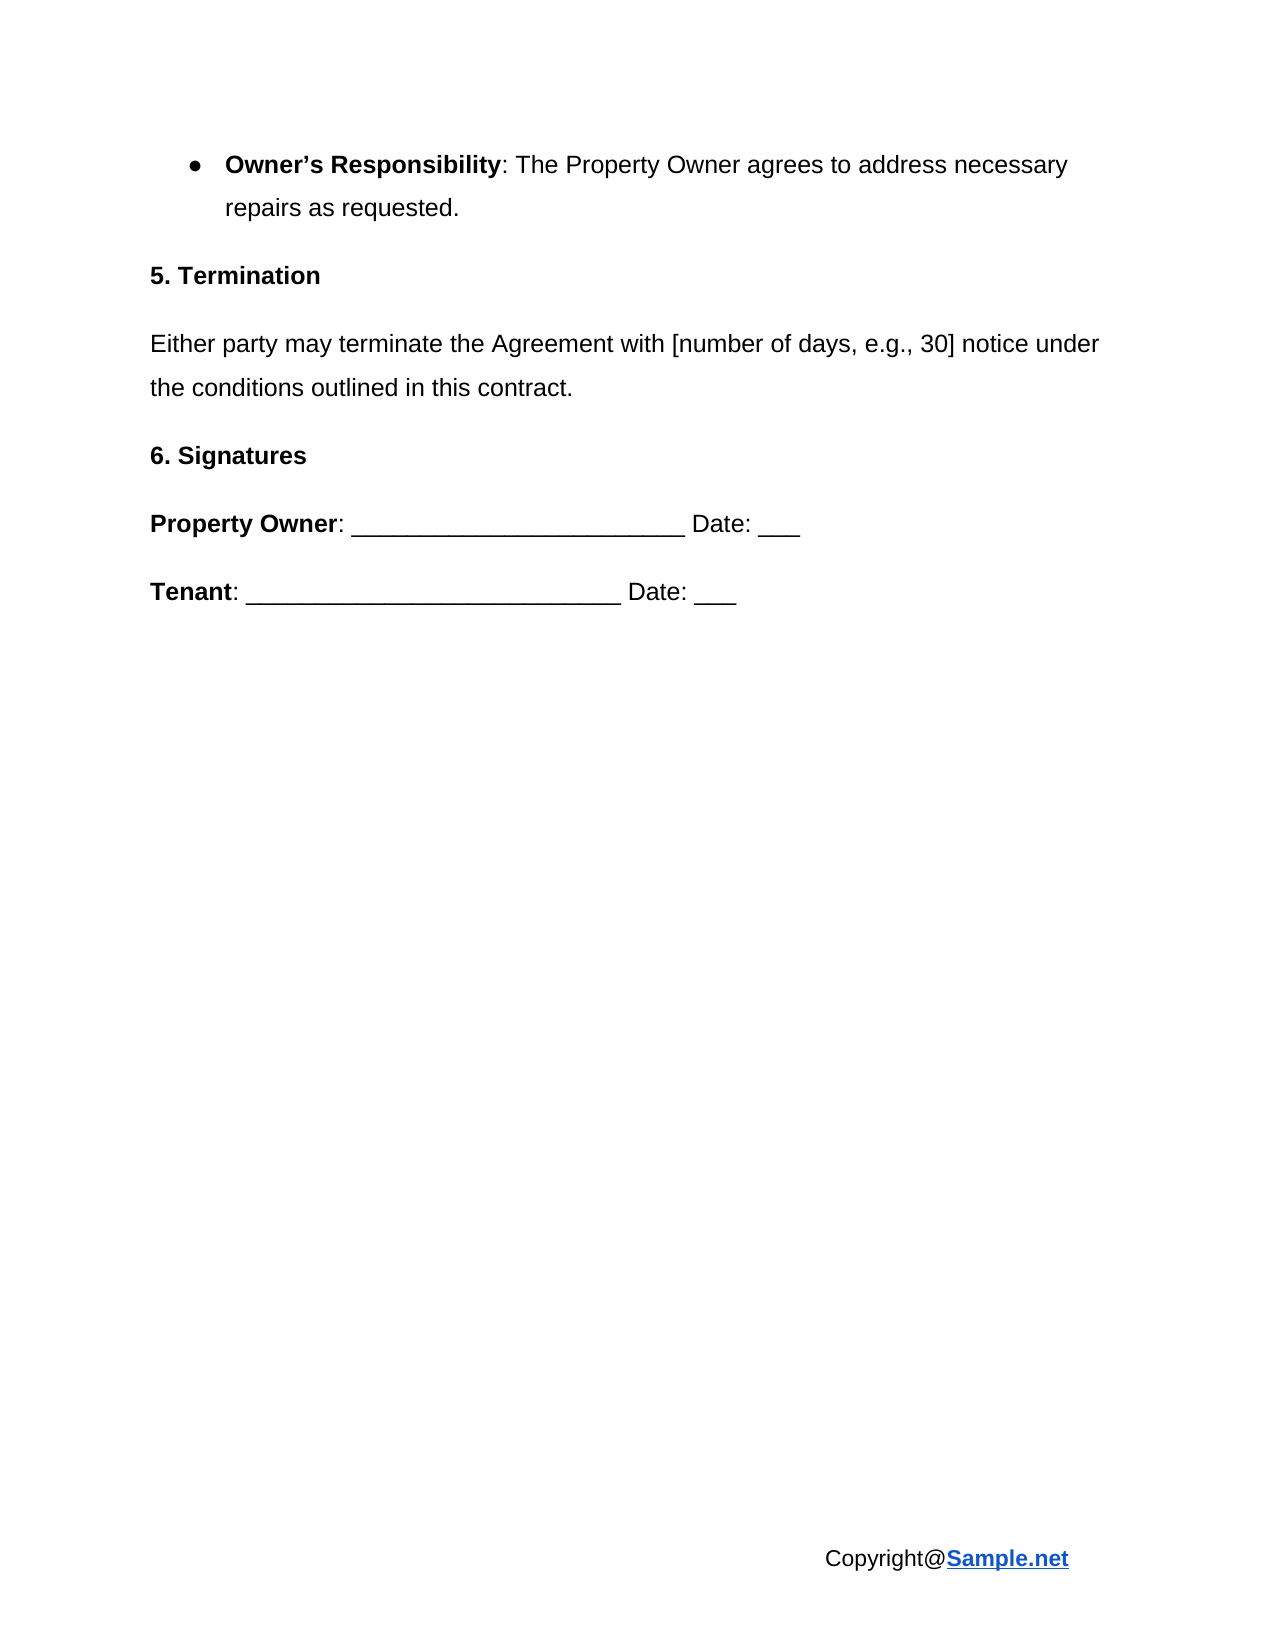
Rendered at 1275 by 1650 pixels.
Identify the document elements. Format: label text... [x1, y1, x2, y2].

list Owner’s Responsibility: The Property Owner agrees to address necessary repairs as requested. [187, 150, 1125, 222]
subtitle 6. Signatures [150, 441, 1125, 469]
text Tenant: ___________________________ Date: ___ [150, 577, 1125, 606]
text Either party may terminate the Agreement with [number of days, e.g., 30] notice under the conditions outlined in this contract. [150, 329, 1125, 401]
text Property Owner: ________________________ Date: ___ [150, 509, 1125, 537]
subtitle 5. Termination [150, 261, 1125, 290]
